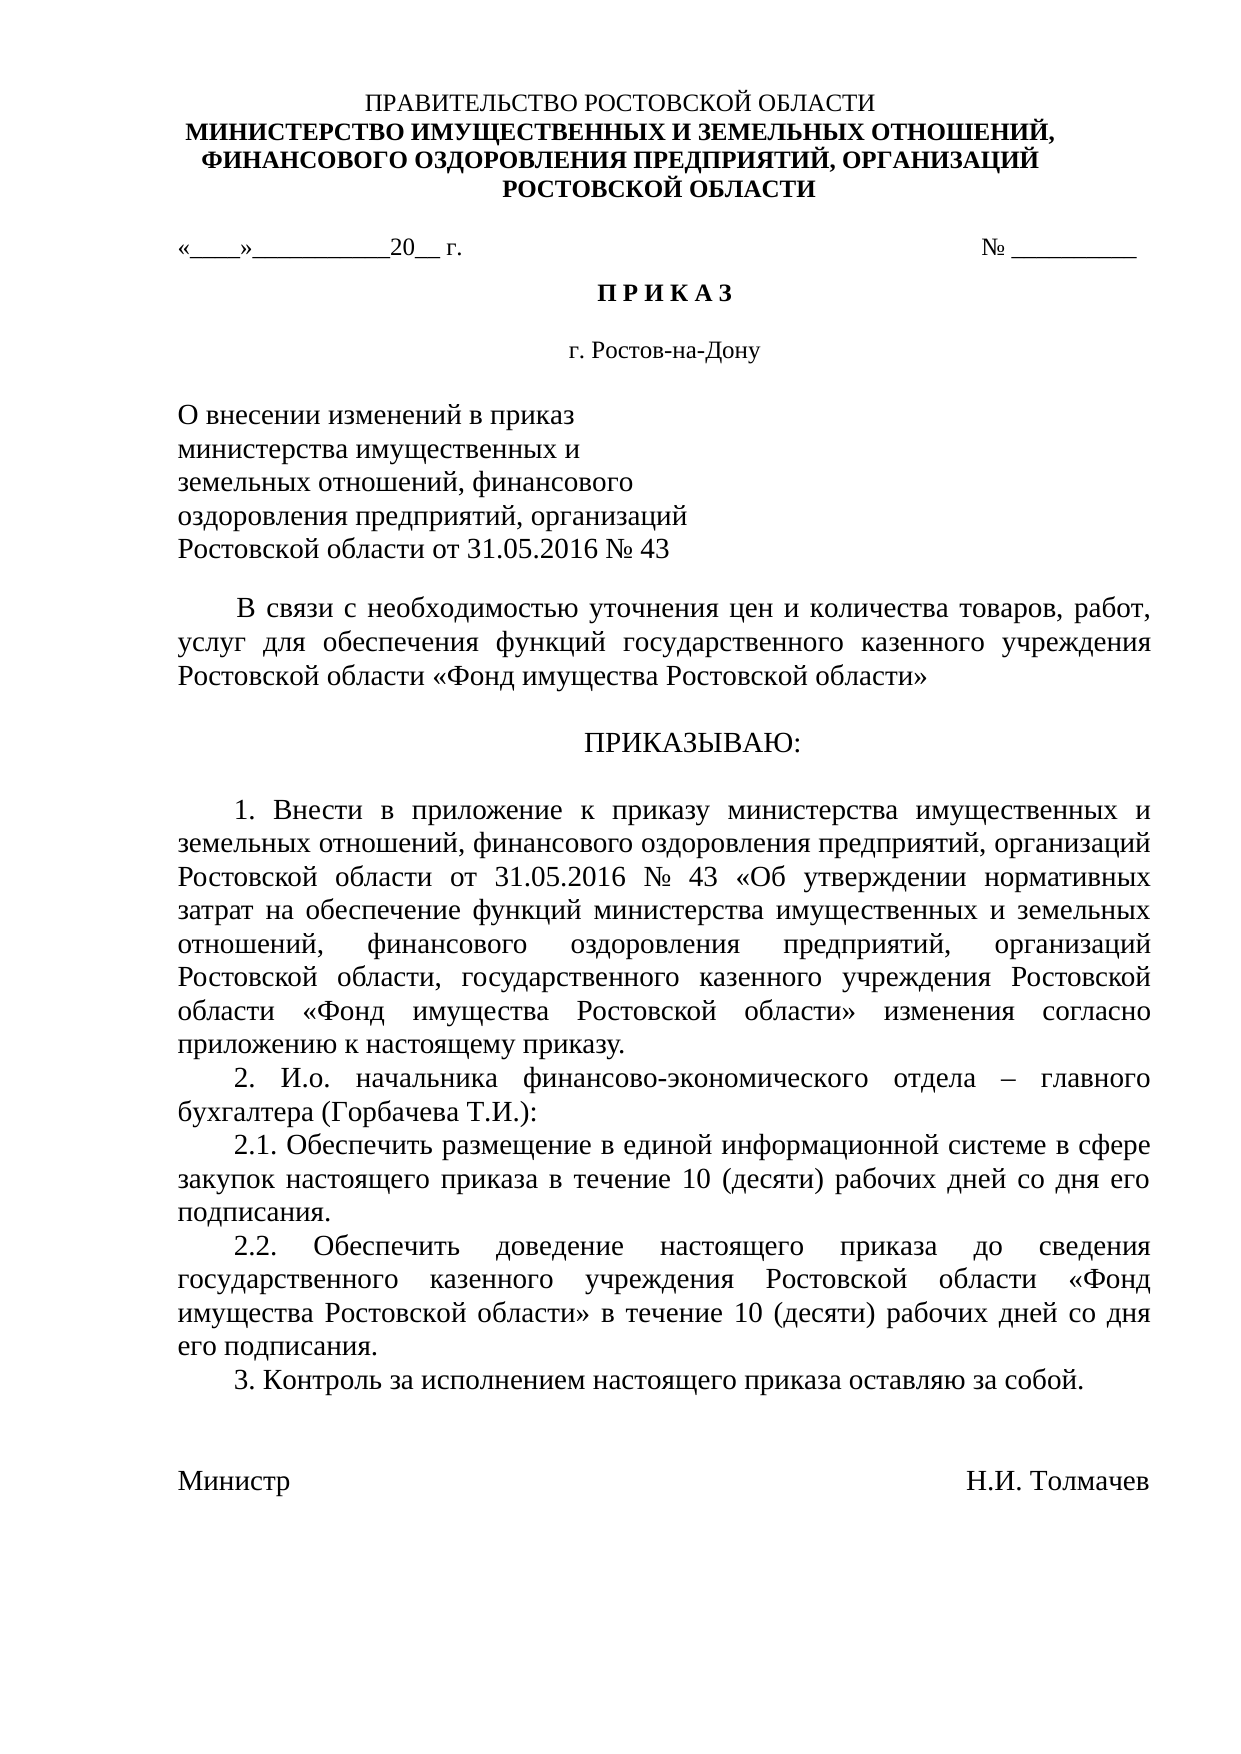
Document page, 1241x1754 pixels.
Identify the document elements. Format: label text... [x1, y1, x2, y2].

table_header ПРАВИТЕЛЬСТВО РОСТОВСКОЙ ОБЛАСТИ МИНИСТЕРСТВО ИМУЩЕСТВЕННЫХ И ЗЕМЕЛЬНЫХ ОТНОШЕНИЙ, ФИНАНСОВОГО ОЗДОРОВЛЕНИЯ ПРЕДПРИЯТИЙ, ОРГАНИЗАЦИЙ РОСТОВСКОЙ ОБЛАСТИ [166, 59, 1152, 232]
text 2. И.о. начальника финансово-экономического отдела – главного бухгалтера (Горбачева Т.И.): [177, 1060, 1152, 1127]
text ПРИКАЗЫВАЮ: [177, 725, 1152, 758]
text министерства имущественных и [177, 431, 1152, 464]
text 3. Контроль за исполнением настоящего приказа оставляю за собой. [177, 1362, 1152, 1396]
text О внесении изменений в приказ [177, 397, 1152, 431]
text г. Ростов-на-Дону [177, 335, 1152, 364]
text 2.1. Обеспечить размещение в единой информационной системе в сфере закупок настоящего приказа в течение 10 (десяти) рабочих дней со дня его подписания. [177, 1127, 1152, 1228]
text 1. Внести в приложение к приказу министерства имущественных и земельных отношений, финансового оздоровления предприятий, организаций Ростовской области от 31.05.2016 № 43 «Об утверждении нормативных затрат на обеспечение функций министерства имущественных и земельных отношений, финансового оздоровления предприятий, организаций Ростовской области, государственного казенного учреждения Ростовской области «Фонд имущества Ростовской области» изменения согласно приложению к настоящему приказу. [177, 792, 1152, 1060]
text 2.2. Обеспечить доведение настоящего приказа до сведения государственного казенного учреждения Ростовской области «Фонд имущества Ростовской области» в течение 10 (десяти) рабочих дней со дня его подписания. [177, 1228, 1152, 1362]
text земельных отношений, финансового [177, 464, 1152, 498]
text В связи с необходимостью уточнения цен и количества товаров, работ, услуг для обеспечения функций государственного казенного учреждения Ростовской области «Фонд имущества Ростовской области» [177, 591, 1152, 691]
text оздоровления предприятий, организаций [177, 498, 1152, 532]
table_cell «____»___________20__ г. № __________ [166, 232, 1152, 278]
text Ростовской области от 31.05.2016 № 43 [177, 532, 1152, 565]
text П Р И К А З [177, 278, 1152, 306]
text Министр Н.И. Толмачев [177, 1463, 1152, 1496]
